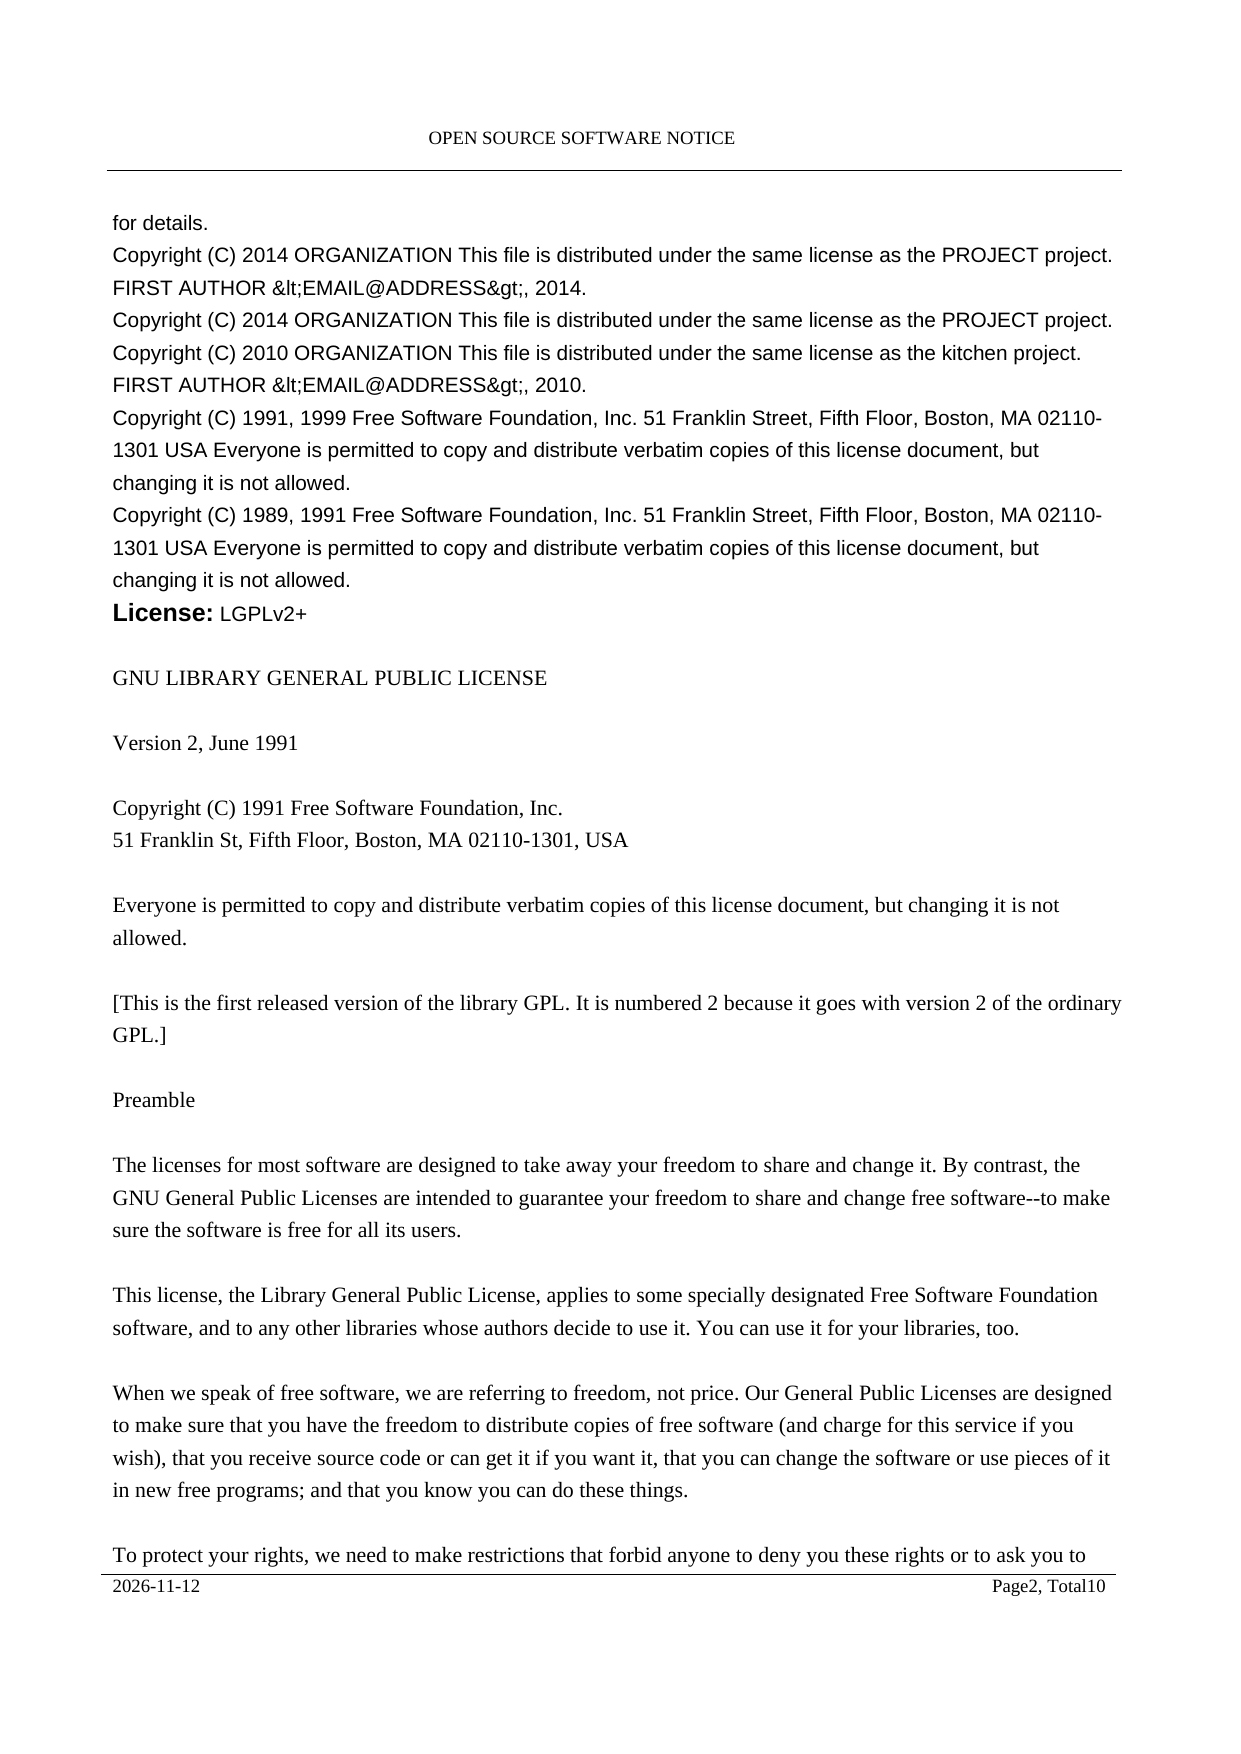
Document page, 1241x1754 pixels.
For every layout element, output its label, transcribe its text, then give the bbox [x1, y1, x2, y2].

text Copyright (C) 1991, 1999 Free Software Foundation, Inc. 51 Franklin Street, Fifth Floor, Boston, MA 02110-1301 USA Everyone is permitted to copy and distribute verbatim copies of this license document, but changing it is not allowed. [112, 401, 1128, 499]
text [112, 206, 1128, 239]
text Copyright (C) 2014 ORGANIZATION This file is distributed under the same license as the PROJECT project. [112, 304, 1128, 336]
text Copyright (C) 2014 ORGANIZATION This file is distributed under the same license as the PROJECT project. FIRST AUTHOR &lt;EMAIL@ADDRESS&gt;, 2014. [112, 239, 1128, 304]
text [112, 596, 1128, 1571]
text Copyright (C) 2010 ORGANIZATION This file is distributed under the same license as the kitchen project. FIRST AUTHOR &lt;EMAIL@ADDRESS&gt;, 2010. [112, 336, 1128, 401]
text Copyright (C) 1989, 1991 Free Software Foundation, Inc. 51 Franklin Street, Fifth Floor, Boston, MA 02110-1301 USA Everyone is permitted to copy and distribute verbatim copies of this license document, but changing it is not allowed. [112, 499, 1128, 596]
